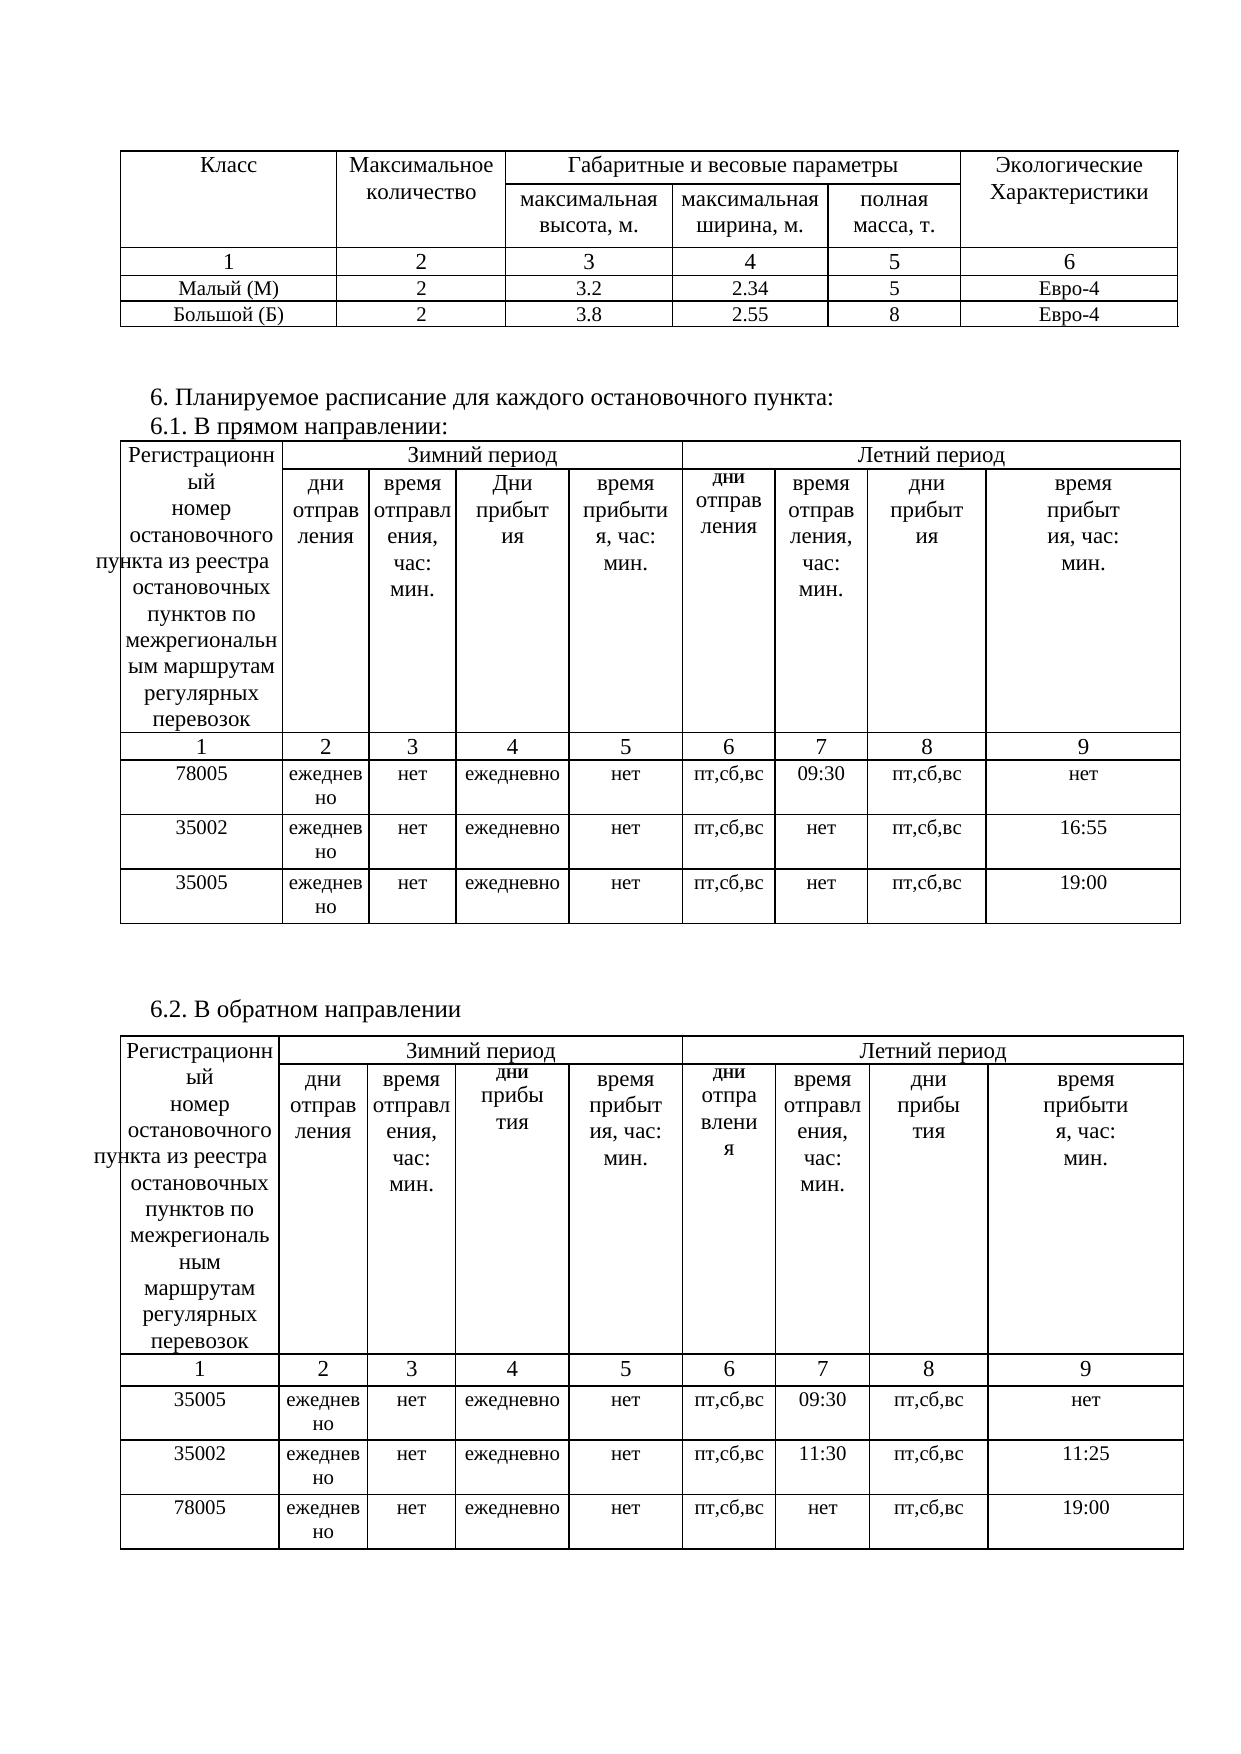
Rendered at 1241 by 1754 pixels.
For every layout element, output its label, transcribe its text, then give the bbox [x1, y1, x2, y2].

table_cell 4 [456, 1355, 568, 1385]
table_cell дни отправ ления [280, 1065, 367, 1353]
table_cell пт,сб,вс [870, 1387, 987, 1439]
table_cell 3.2 [506, 276, 672, 300]
table_cell 78005 [121, 1495, 278, 1548]
table_cell ежедневно [456, 1387, 568, 1439]
table_cell нет [989, 1387, 1183, 1439]
table_header Летний период [683, 1037, 1183, 1063]
table_cell дни отправ ления [283, 470, 368, 731]
table_cell пт,сб,вс [683, 1495, 775, 1548]
table_cell 3.8 [506, 302, 672, 326]
table_header Класс [121, 152, 336, 247]
table_cell Евро-4 [961, 302, 1177, 326]
table_cell 2.34 [673, 276, 827, 300]
table_cell 5 [829, 276, 960, 300]
table_cell 4 [457, 733, 568, 759]
table_cell ежедневно [283, 870, 368, 922]
table_cell время отправл ения, час: мин. [776, 1065, 869, 1353]
table_cell ежедневно [457, 870, 568, 922]
table_cell дни прибыт ия [868, 470, 985, 731]
table_cell 8 [868, 733, 985, 759]
table_cell ежедневно [457, 815, 568, 868]
table_cell нет [987, 761, 1180, 814]
table_cell 19:00 [987, 870, 1180, 922]
table_cell 6 [683, 1355, 775, 1385]
table_cell 35005 [121, 1387, 278, 1439]
table_cell 1 [121, 248, 336, 274]
table_cell ежедневно [457, 761, 568, 814]
table_cell 6 [683, 733, 774, 759]
table_cell 7 [776, 1355, 869, 1385]
table_cell ДНИ отпра влени я [683, 1065, 775, 1353]
table_header Зимний период [280, 1037, 682, 1063]
table_cell 19:00 [989, 1495, 1183, 1548]
table_cell 16:55 [987, 815, 1180, 868]
table_cell 1 [121, 733, 282, 759]
table_cell 8 [870, 1355, 987, 1385]
table_cell ежедневно [456, 1495, 568, 1548]
table_header Зимний период [283, 442, 682, 468]
table_cell пт,сб,вс [683, 815, 774, 868]
table_cell нет [370, 815, 455, 868]
table_cell пт,сб,вс [683, 1387, 775, 1439]
table_cell ежедневно [280, 1495, 367, 1548]
table_header Максимальное количество [337, 152, 505, 247]
table_cell дни прибы тия [870, 1065, 987, 1353]
table_cell 11:30 [776, 1441, 869, 1494]
text 6.1. В прямом направлении: [150, 411, 1090, 440]
table_cell ежедневно [280, 1441, 367, 1494]
table_cell 35005 [121, 870, 282, 922]
table_cell пт,сб,вс [868, 870, 985, 922]
table_cell Евро-4 [961, 276, 1177, 300]
table_cell 2 [280, 1355, 367, 1385]
text 6. Планируемое расписание для каждого остановочного пункта: [150, 382, 1090, 411]
table_cell ежедневно [280, 1387, 367, 1439]
table_cell время прибыт ия, час: мин. [570, 1065, 682, 1353]
table_cell нет [370, 761, 455, 814]
table_cell Дни прибыт ия [457, 470, 568, 731]
table_cell максимальная ширина, м. [673, 185, 827, 247]
table_header Габаритные и весовые параметры [506, 152, 960, 183]
table_cell ежедневно [283, 815, 368, 868]
table_cell пт,сб,вс [683, 1441, 775, 1494]
table_cell время отправл ения, час: мин. [370, 470, 455, 731]
table_cell 11:25 [989, 1441, 1183, 1494]
table_cell время отправ ления, час: мин. [776, 470, 867, 731]
table_cell 3 [368, 1355, 455, 1385]
table_cell пт,сб,вс [870, 1441, 987, 1494]
table_cell ежедневно [283, 761, 368, 814]
table_cell время прибыт ия, час: мин. [987, 470, 1180, 731]
table_cell 2 [337, 248, 505, 274]
table_cell время прибыти я, час: мин. [989, 1065, 1183, 1353]
table_cell 2 [283, 733, 368, 759]
table_cell 6 [961, 248, 1177, 274]
table_cell нет [368, 1495, 455, 1548]
table_cell 78005 [121, 761, 282, 814]
table_header Летний период [683, 442, 1180, 468]
table_cell 4 [673, 248, 827, 274]
table_cell 2.55 [673, 302, 827, 326]
table_cell 1 [121, 1355, 278, 1385]
table_cell нет [570, 870, 682, 922]
table_cell время прибыти я, час: мин. [570, 470, 682, 731]
table_cell пт,сб,вс [868, 761, 985, 814]
table_cell ежедневно [456, 1441, 568, 1494]
table_cell 5 [570, 1355, 682, 1385]
table_header Экологические Характеристики [961, 152, 1177, 247]
table_cell 3 [506, 248, 672, 274]
table_cell нет [776, 1495, 869, 1548]
table_cell Большой (Б) [121, 302, 336, 326]
table_cell 2 [337, 276, 505, 300]
text 6.2. В обратном направлении [150, 994, 1090, 1023]
table_cell 09:30 [776, 761, 867, 814]
table_header Регистрационный номер остановочного пункта из реестра остановочных пунктов по межрегиональным маршрутам регулярных перевозок [121, 1037, 278, 1353]
table_cell 2 [337, 302, 505, 326]
table_cell нет [368, 1441, 455, 1494]
table_cell нет [368, 1387, 455, 1439]
table_cell нет [776, 815, 867, 868]
table_cell ДНИ прибы тия [456, 1065, 568, 1353]
table_cell 9 [989, 1355, 1183, 1385]
table_cell 5 [570, 733, 682, 759]
table_cell 35002 [121, 1441, 278, 1494]
table_cell пт,сб,вс [683, 870, 774, 922]
table_cell Малый (М) [121, 276, 336, 300]
table_cell ДНИ отправ ления [683, 470, 774, 731]
table_cell нет [570, 1495, 682, 1548]
table_cell максимальная высота, м. [506, 185, 672, 247]
table_cell пт,сб,вс [868, 815, 985, 868]
table_cell 5 [829, 248, 960, 274]
table_cell 9 [987, 733, 1180, 759]
table_cell пт,сб,вс [683, 761, 774, 814]
table_cell пт,сб,вс [870, 1495, 987, 1548]
table_cell нет [570, 815, 682, 868]
table_cell нет [570, 1387, 682, 1439]
table_cell нет [776, 870, 867, 922]
table_cell нет [370, 870, 455, 922]
table_cell нет [570, 761, 682, 814]
table_cell 3 [370, 733, 455, 759]
table_cell нет [570, 1441, 682, 1494]
table_cell 09:30 [776, 1387, 869, 1439]
table_cell 7 [776, 733, 867, 759]
table_cell полная масса, т. [829, 185, 960, 247]
table_cell 35002 [121, 815, 282, 868]
table_header Регистрационный номер остановочного пункта из реестра остановочных пунктов по межрегиональным маршрутам регулярных перевозок [121, 442, 282, 731]
table_cell время отправл ения, час: мин. [368, 1065, 455, 1353]
table_cell 8 [829, 302, 960, 326]
